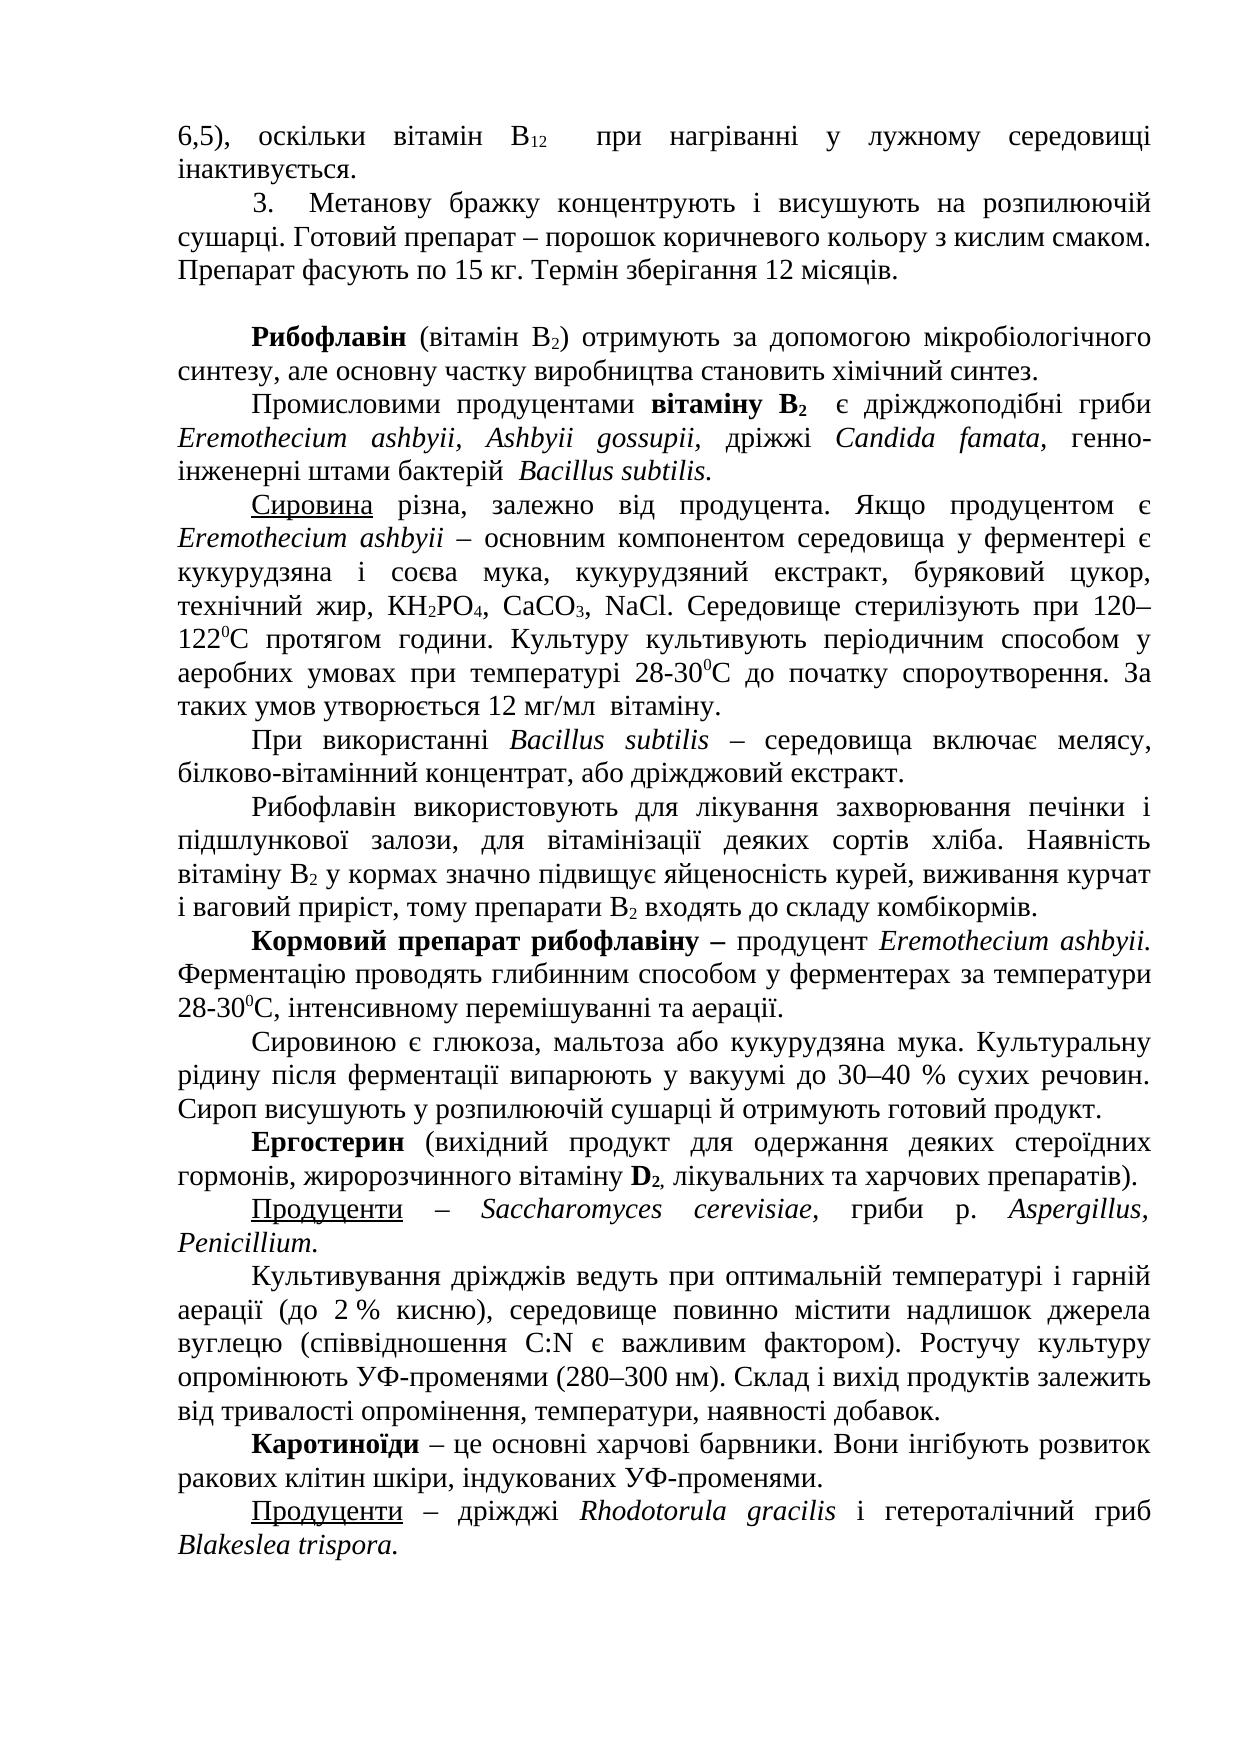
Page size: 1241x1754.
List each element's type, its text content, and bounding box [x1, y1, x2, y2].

text Рибофлавін (вітамін В2) отримують за допомогою мікробіологічного синтезу, але основну частку виробництва становить хімічний синтез. [177, 319, 1152, 386]
text Рибофлавін використовують для лікування захворювання печінки і підшлункової залози, для вітамінізації деяких сортів хліба. Наявність вітаміну В2 у кормах значно підвищує яйценосність курей, виживання курчат і ваговий приріст, тому препарати В2 входять до складу комбікормів. [177, 789, 1152, 923]
text При використанні Bacillus subtilis – середовища включає мелясу, білково-вітамінний концентрат, або дріжджовий екстракт. [177, 722, 1152, 789]
list Метанову бражку концентрують і висушують на розпилюючій сушарці. Готовий препарат – порошок коричневого кольору з кислим смаком. Препарат фасують по . Термін зберігання 12 місяців. [177, 185, 1152, 286]
text Ергостерин (вихідний продукт для одержання деяких стероїдних гормонів, жиророзчинного вітаміну D2, лікувальних та харчових препаратів). [177, 1124, 1152, 1191]
text Промисловими продуцентами вітаміну В2 є дріжджоподібні гриби Eremothecium ashbyii, Ashbyii gossupii, дріжжі Candida famata, генно-інженерні штами бактерій Bacillus subtilis. [177, 386, 1152, 487]
text Продуценти – Saccharomyces cerevisiae, гриби р. Aspergillus, Penicillium. [177, 1191, 1152, 1258]
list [177, 118, 1152, 185]
text Сировина різна, залежно від продуцента. Якщо продуцентом є Eremothecium ashbyii – основним компонентом середовища у ферментері є кукурудзяна і соєва мука, кукурудзяний екстракт, буряковий цукор, технічний жир, КН2PO4, CaCO3, NaCl. Середовище стерилізують при 120–1220С протягом години. Культуру культивують періодичним способом у аеробних умовах при температурі 28-300С до початку спороутворення. За таких умов утворюється 12 мг/мл вітаміну. [177, 487, 1152, 722]
text Каротиноїди – це основні харчові барвники. Вони інгібують розвиток ракових клітин шкіри, індукованих УФ-променями. [177, 1426, 1152, 1493]
text Кормовий препарат рибофлавіну – продуцент Eremothecium ashbyii. Ферментацію проводять глибинним способом у ферментерах за температури 28-300С, інтенсивному перемішуванні та аерації. [177, 923, 1152, 1024]
text Продуценти – дріжджі Rhodotorula gracilis і гетероталічний гриб Blakeslea trispora. [177, 1493, 1152, 1560]
text Культивування дріжджів ведуть при оптимальній температурі і гарній аерації (до 2 % кисню), середовище повинно містити надлишок джерела вуглецю (співвідношення C:N є важливим фактором). Ростучу культуру опромінюють УФ-променями (280–300 нм). Склад і вихід продуктів залежить від тривалості опромінення, температури, наявності добавок. [177, 1258, 1152, 1426]
text Сировиною є глюкоза, мальтоза або кукурудзяна мука. Культуральну рідину після ферментації випарюють у вакуумі до 30–40 % сухих речовин. Сироп висушують у розпилюючій сушарці й отримують готовий продукт. [177, 1024, 1152, 1124]
